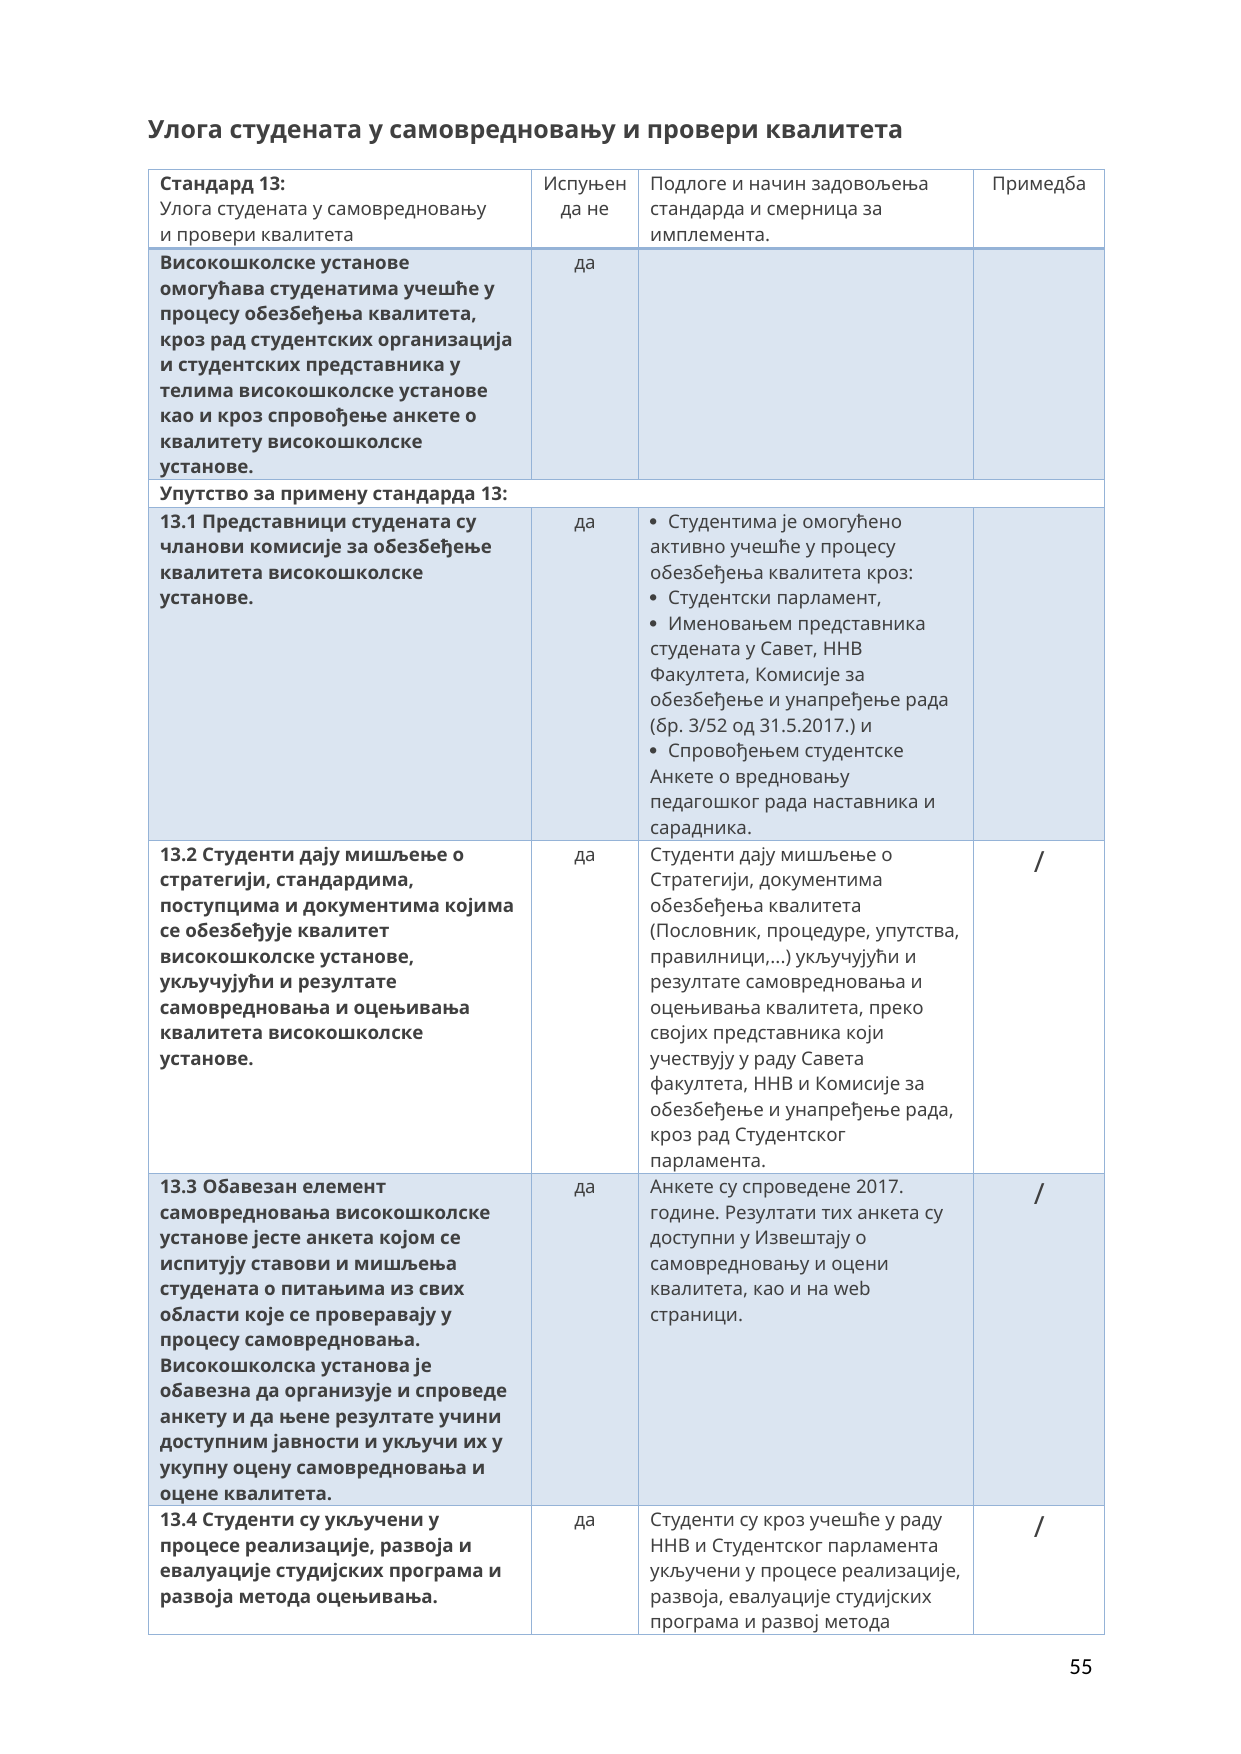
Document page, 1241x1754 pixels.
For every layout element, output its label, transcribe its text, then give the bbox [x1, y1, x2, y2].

table_cell 13.3 Обавезан елемент самовредновања високошколске установе јесте анкета којом се испитују ставови и мишљења студената о питањима из свих области које се проверавају у процесу самовредновања. Високошколска установа је обавезна да организује и спроведе анкету и да њене резултате учини доступним јавности и укључи их у укупну оцену самовредновања и оцене квалитета. [149, 1174, 531, 1505]
table_cell Студентима је омогућено активно учешће у процесу обезбеђења квалитета кроз: Студентски парламент, Именовањем представника студената у Савет, ННВ Факултета, Комисије за обезбеђење и унапређење рада (бр. 3/52 од 31.5.2017.) и Спровођењем студентске Анкете о вредновању педагошког рада наставника и сарадника. [639, 508, 973, 840]
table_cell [639, 1506, 973, 1634]
text Улога студената у самовредновању и провери квалитета [148, 112, 1092, 146]
table_cell / [974, 1506, 1104, 1634]
table_cell 13.1 Представници студената су чланови комисије за обезбеђење квалитета високошколске установе. [149, 508, 531, 840]
table_header Подлоге и начин задовољења стандарда и смерница за имплемента. [639, 170, 973, 247]
table_cell да [532, 1506, 638, 1634]
table_cell да [532, 250, 638, 479]
table_cell 13.2 Студенти дају мишљење о стратегији, стандардима, поступцима и документима којима се обезбеђује квалитет високошколске установе, укључујући и резултате самовредновања и оцењивања квалитета високошколске установе. [149, 841, 531, 1173]
table_cell [639, 250, 973, 479]
table_cell [974, 508, 1104, 840]
table_cell / [974, 1174, 1104, 1505]
table_cell да [532, 508, 638, 840]
table_header Испуњен да не [532, 170, 638, 247]
table_cell Студенти дају мишљење о Стратегији, документима обезбеђења квалитета (Пословник, процедуре, упутства, правилници,...) укључујући и резултате самовредновања и оцењивања квалитета, преко својих представника који учествују у раду Савета факултета, ННВ и Комисије за обезбеђење и унапређење рада, кроз рад Студентског парламента. [639, 841, 973, 1173]
table_cell да [532, 1174, 638, 1505]
table_cell Високошколске установе омогућава студенатима учешће у процесу обезбеђења квалитета, кроз рад студентских организација и студентских представника у телима високошколске установе као и кроз спровођење анкете о квалитету високошколске установе. [149, 250, 531, 479]
table_cell / [974, 841, 1104, 1173]
table_cell да [532, 841, 638, 1173]
table_cell Упутство за примену стандарда 13: [149, 480, 1104, 507]
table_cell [149, 1506, 531, 1634]
table_cell Анкете су спроведене 2017. године. Резултати тих анкета су доступни у Извештају о самовредновању и оцени квалитета, као и на web страници. [639, 1174, 973, 1505]
table_header Стандард 13: Улога студената у самовредновању и провери квалитета [149, 170, 531, 247]
table_cell [974, 250, 1104, 479]
table_header Примедба [974, 170, 1104, 247]
